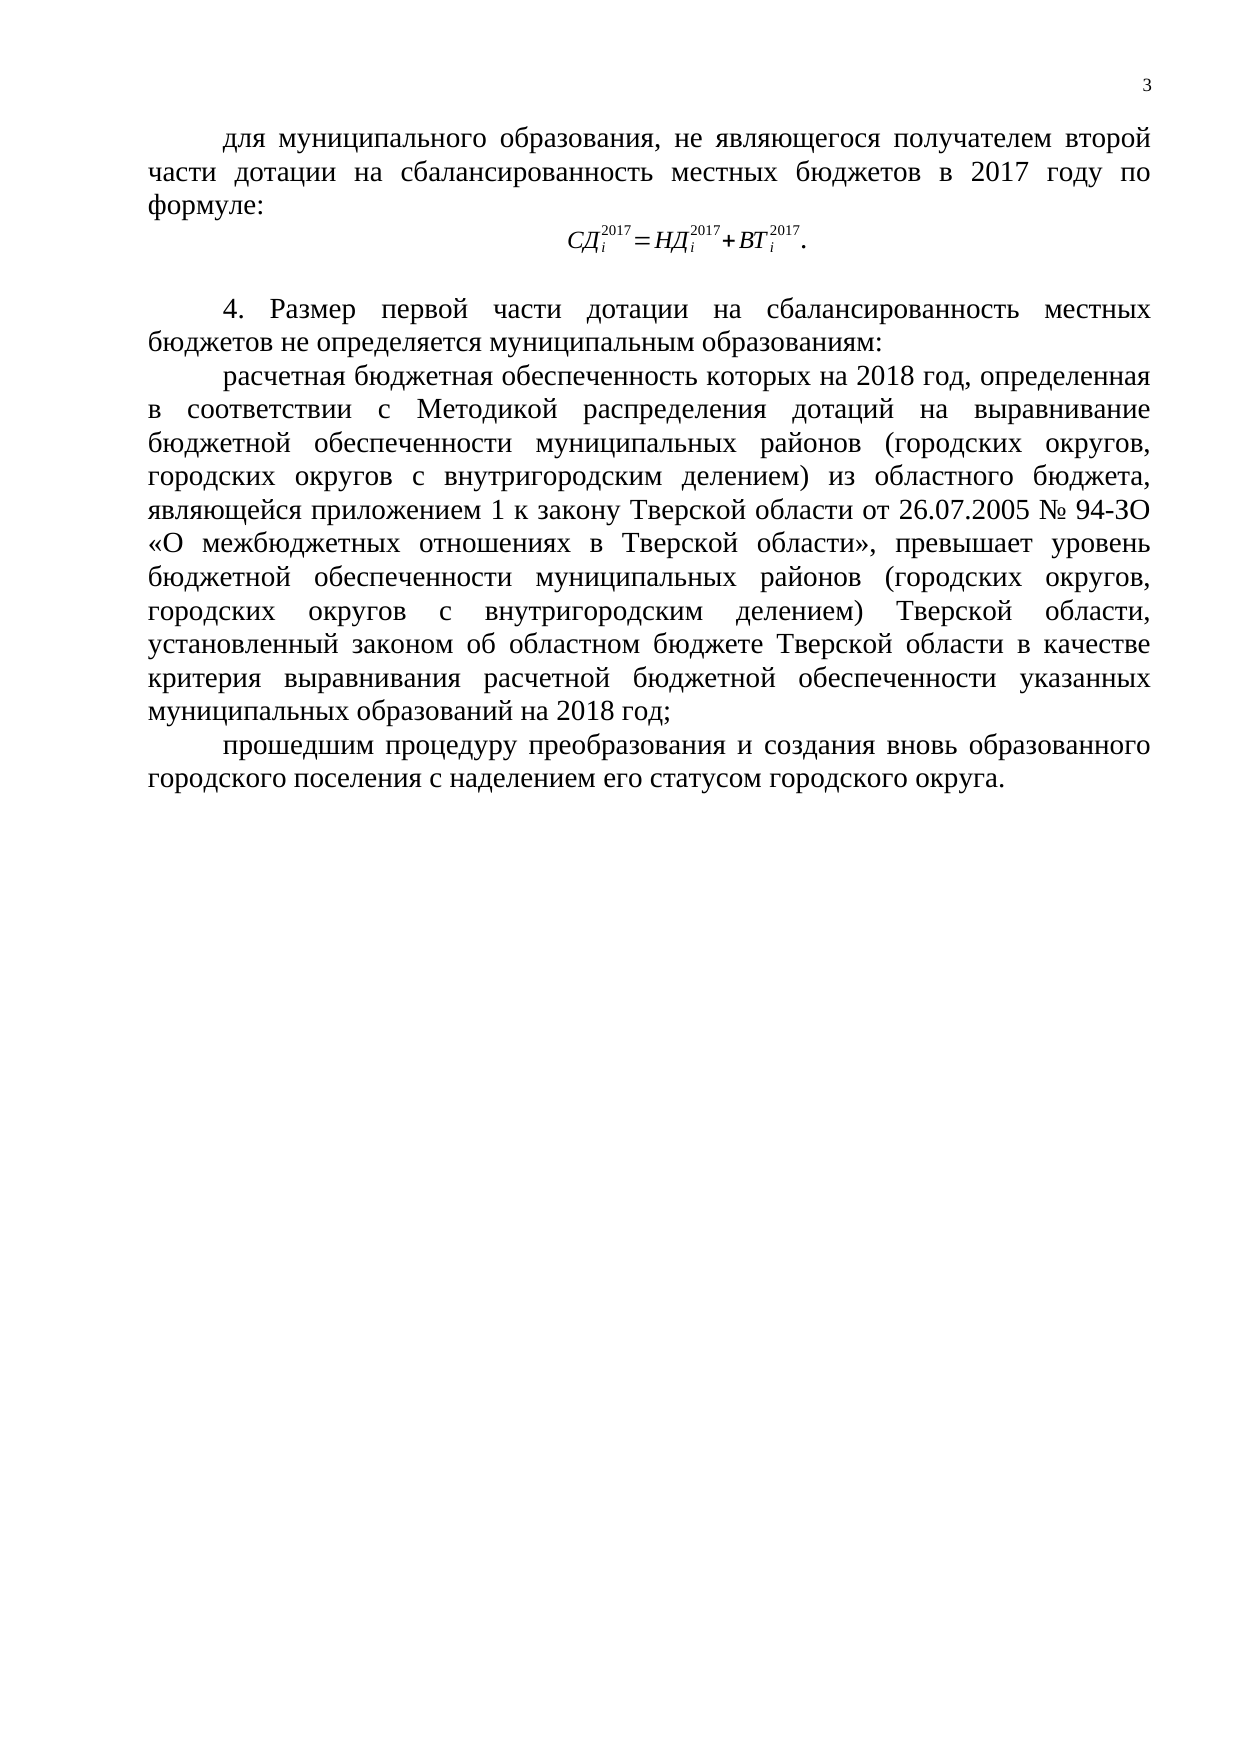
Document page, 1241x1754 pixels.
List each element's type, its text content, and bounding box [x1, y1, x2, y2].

text для муниципального образования, не являющегося получателем второй части дотации на сбалансированность местных бюджетов в 2017 году по формуле: [148, 120, 1152, 221]
text прошедшим процедуру преобразования и создания вновь образованного городского поселения с наделением его статусом городского округа. [148, 727, 1152, 794]
text 4. Размер первой части дотации на сбалансированность местных бюджетов не определяется муниципальным образованиям: [148, 291, 1152, 358]
text расчетная бюджетная обеспеченность которых на 2018 год, определенная в соответствии с Методикой распределения дотаций на выравнивание бюджетной обеспеченности муниципальных районов (городских округов, городских округов с внутригородским делением) из областного бюджета, являющейся приложением 1 к закону Тверской области от 26.07.2005 № 94-ЗО «О межбюджетных отношениях в Тверской области», превышает уровень бюджетной обеспеченности муниципальных районов (городских округов, городских округов с внутригородским делением) Тверской области, установленный законом об областном бюджете Тверской области в качестве критерия выравнивания расчетной бюджетной обеспеченности указанных муниципальных образований на 2018 год; [148, 358, 1152, 727]
text . [148, 221, 1152, 257]
